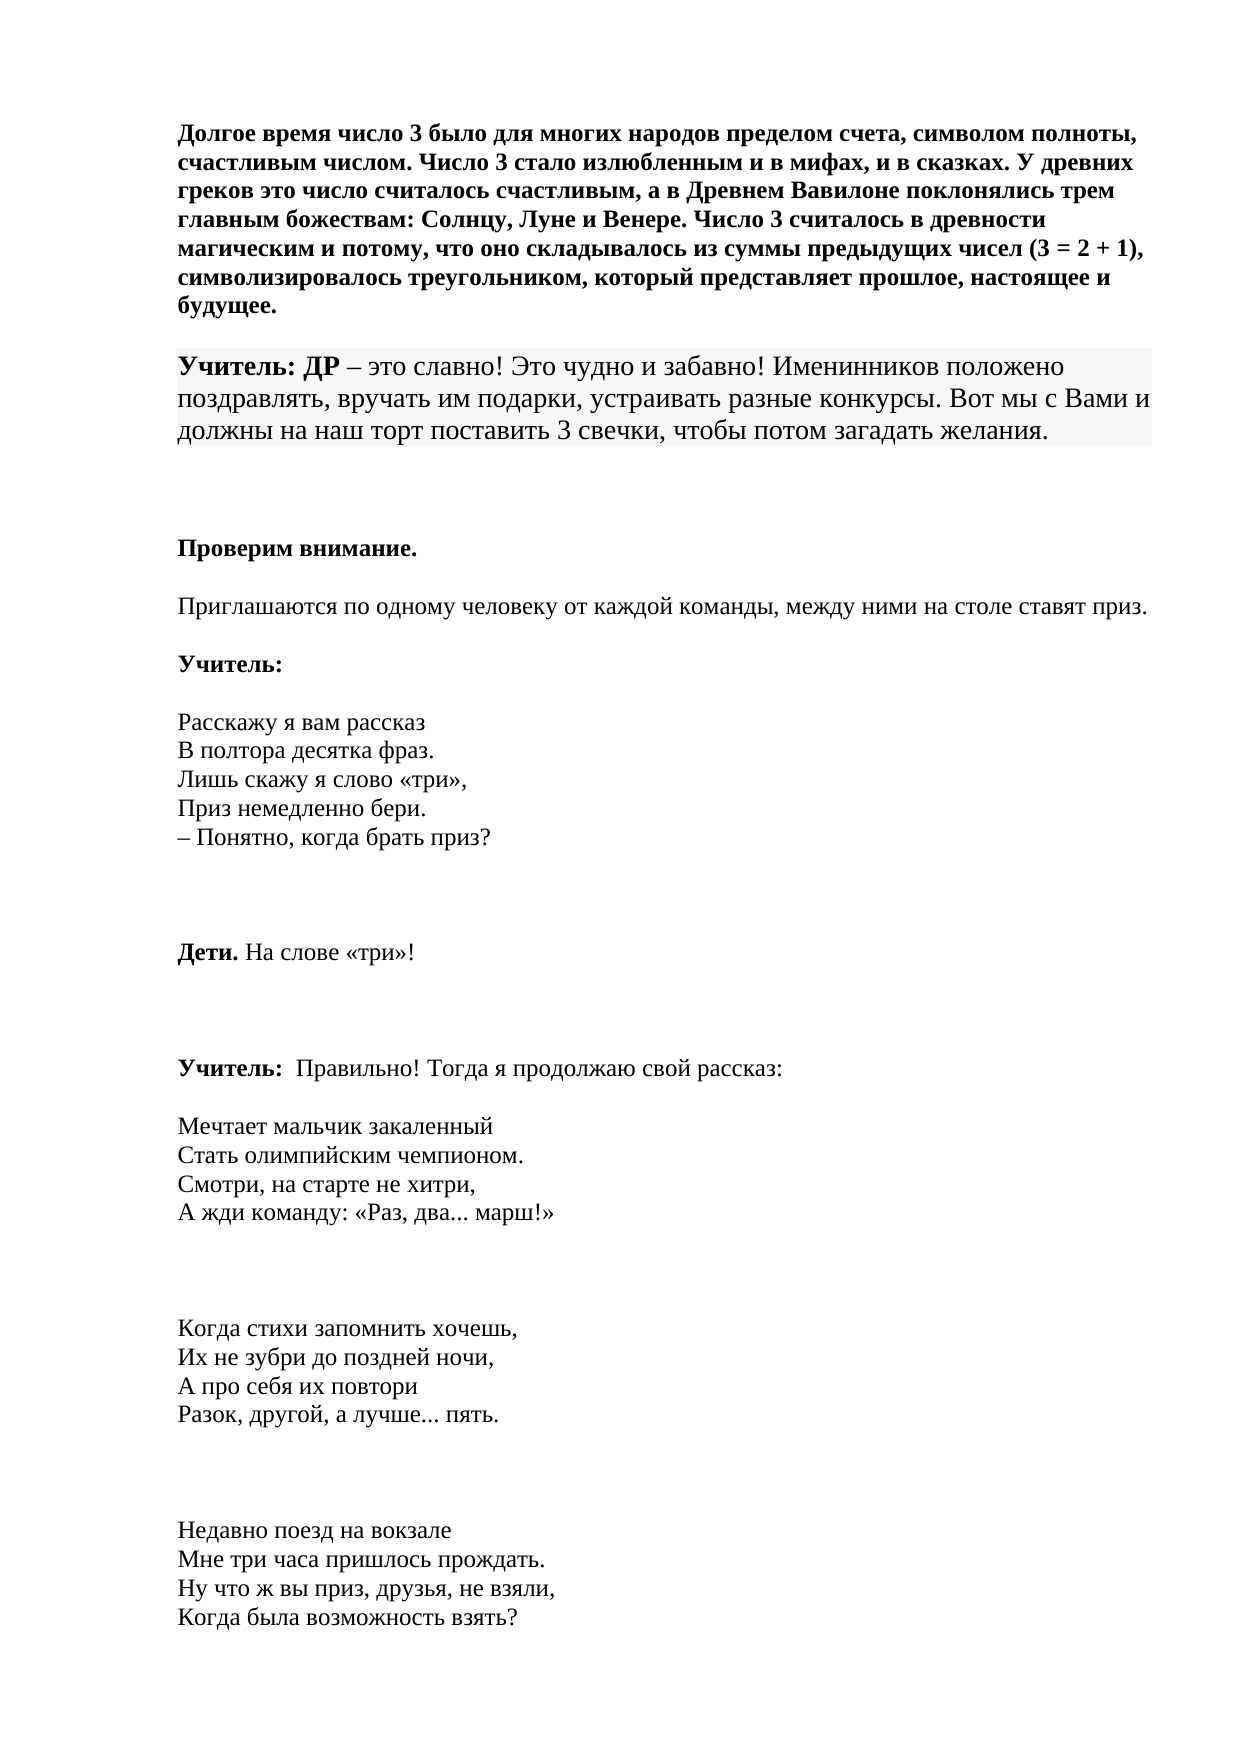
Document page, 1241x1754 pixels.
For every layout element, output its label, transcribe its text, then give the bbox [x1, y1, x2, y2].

text Когда стихи запомнить хочешь, Их не зубри до поздней ночи, А про себя их повтори Разок, другой, а лучше... пять. [177, 1313, 1152, 1428]
text Долгое время число 3 было для многих народов пределом счета, символом полноты, счастливым числом. Число 3 стало излюбленным и в мифах, и в сказках. У древних греков это число считалось счастливым, а в Древнем Вавилоне поклонялись трем главным божествам: Солнцу, Луне и Венере. Число 3 считалось в древности магическим и потому, что оно складывалось из суммы предыдущих чисел (3 = 2 + 1), символизировалось треугольником, который представляет прошлое, настоящее и будущее. [177, 118, 1152, 319]
text Недавно поезд на вокзале Мне три часа пришлось прождать. Ну что ж вы приз, друзья, не взяли, Когда была возможность взять? [177, 1515, 1152, 1630]
text Проверим внимание. [177, 533, 1152, 562]
text Приглашаются по одному человеку от каждой команды, между ними на столе ставят приз. [177, 591, 1152, 619]
text Дети. На слове «три»! [177, 937, 1152, 966]
text Учитель: ДР – это славно! Это чудно и забавно! Именинников положено поздравлять, вручать им подарки, устраивать разные конкурсы. Вот мы с Вами и должны на наш торт поставить 3 свечки, чтобы потом загадать желания. [177, 348, 1152, 446]
text Учитель: [177, 649, 1152, 677]
text Учитель: Правильно! Тогда я продолжаю свой рассказ: [177, 1053, 1152, 1082]
text Расскажу я вам рассказ В полтора десятка фраз. Лишь скажу я слово «три», Приз немедленно бери. – Понятно, когда брать приз? [177, 707, 1152, 850]
text Мечтает мальчик закаленный Стать олимпийским чемпионом. Смотри, на старте не хитри, А жди команду: «Раз, два... марш!» [177, 1111, 1152, 1226]
